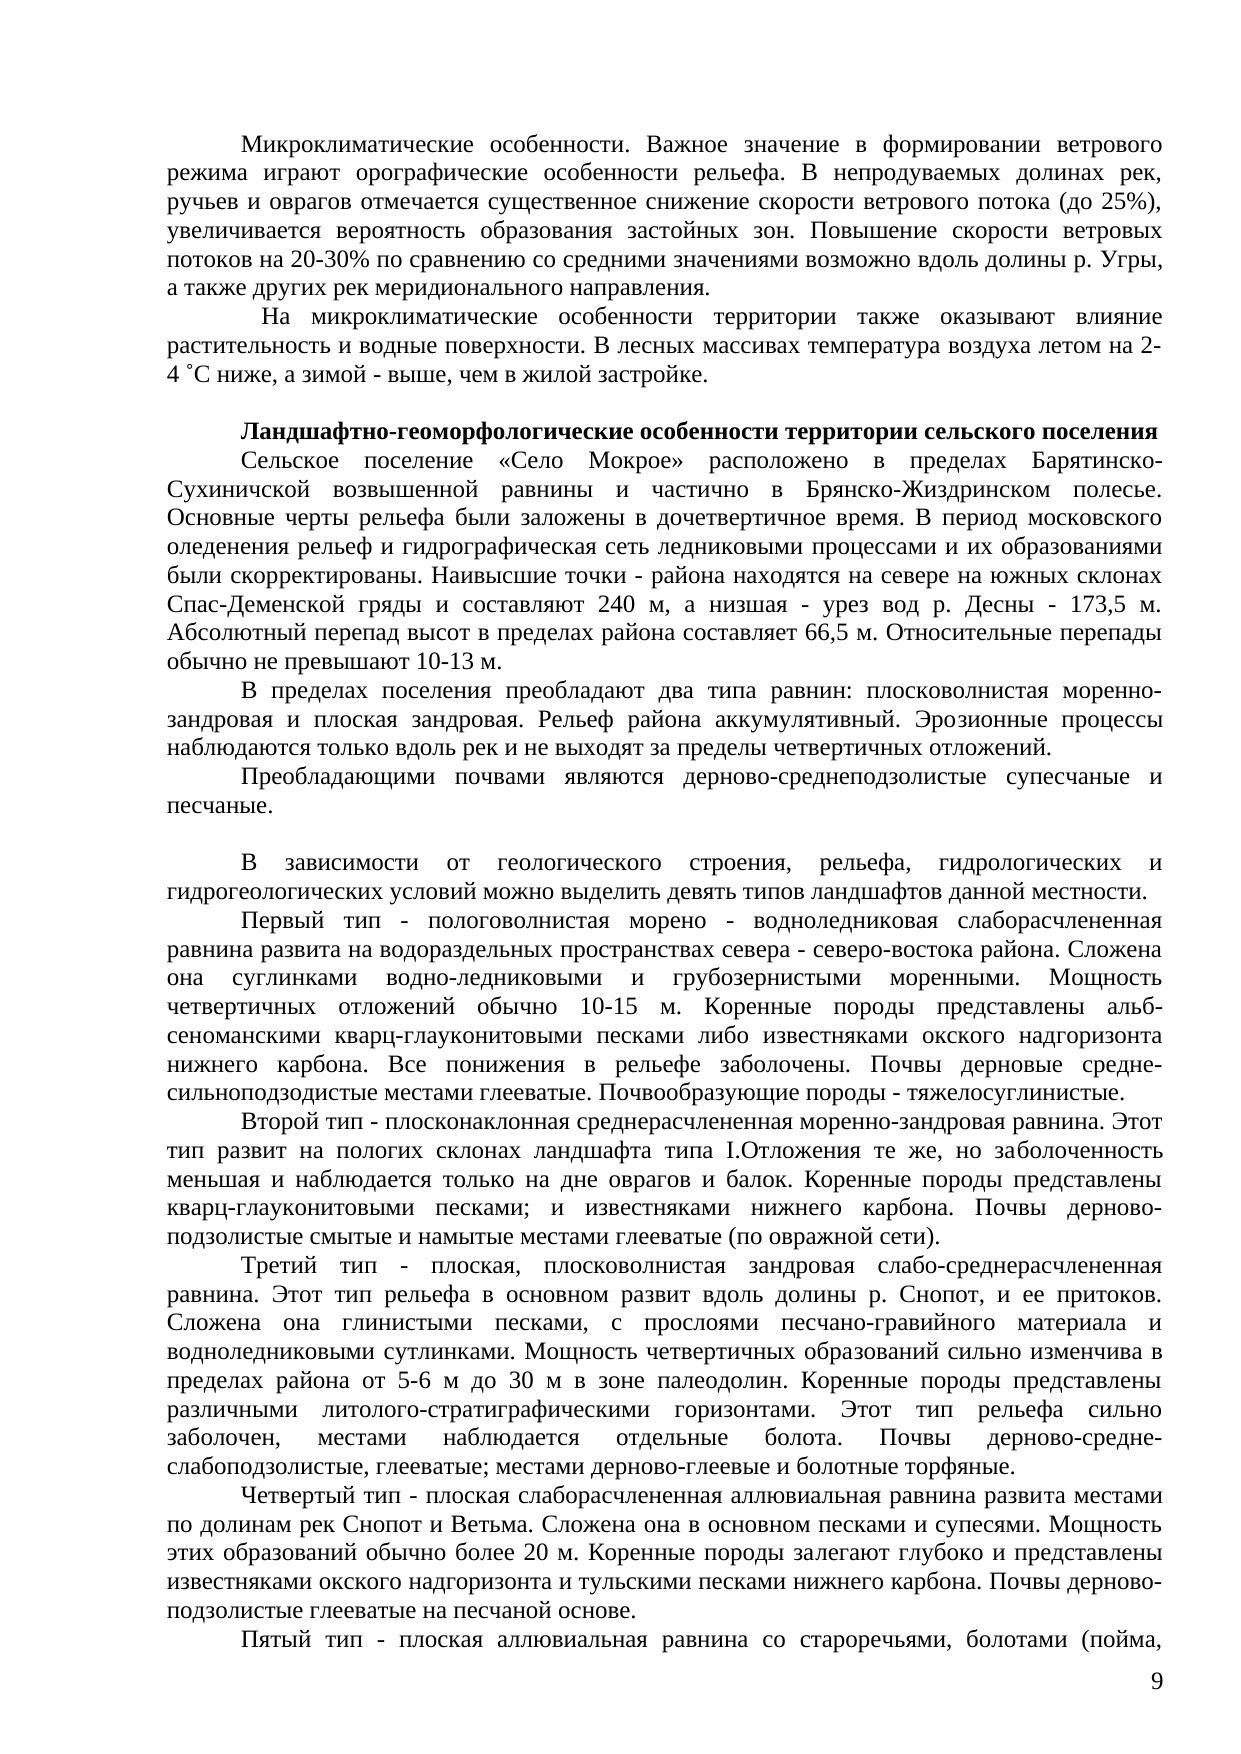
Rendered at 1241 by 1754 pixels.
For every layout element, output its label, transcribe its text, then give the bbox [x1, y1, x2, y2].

text В зависимости от геологического строения, рельефа, гидрологических и гидрогеологических условий можно выделить девять типов ландшафтов данной местности. [167, 847, 1163, 905]
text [167, 1624, 1163, 1652]
text Сельское поселение «Село Мокрое» расположено в пределах Барятинско-Сухиничской возвышенной равнины и частично в Брянско-Жиздринском полесье. Основные черты рельефа были заложены в дочетвертичное время. В период московского оледенения рельеф и гидрографическая сеть ледниковыми процессами и их образованиями были скорректированы. Наивысшие точки - района находятся на севере на южных склонах Спас-Деменской гряды и составляют 240 м, а низшая - урез вод р. Десны - 173,5 м. Абсолютный перепад высот в пределах района составляет 66,5 м. Относительные перепады обычно не превышают 10-13 м. [167, 445, 1163, 675]
text Четвертый тип - плоская слаборасчлененная аллювиальная равнина развита местами по долинам рек Снопот и Ветьма. Сложена она в основном песками и супесями. Мощность этих образований обычно более 20 м. Коренные породы залегают глубоко и представлены известняками окского надгоризонта и тульскими песками нижнего карбона. Почвы дерново-подзолистые глееватые на песчаной основе. [167, 1480, 1163, 1624]
text Ландшафтно-геоморфологические особенности территории сельского поселения [167, 416, 1163, 445]
text Второй тип - плосконаклонная среднерасчлененная моренно-зандровая равнина. Этот тип развит на пологих склонах ландшафта типа I.Отложения те же, но заболоченность меньшая и наблюдается только на дне оврагов и балок. Коренные породы представлены кварц-глауконитовыми песками; и известняками нижнего карбона. Почвы дерново-подзолистые смытые и намытые местами глееватые (по овражной сети). [167, 1106, 1163, 1250]
text Микроклиматические особенности. Важное значение в формировании ветрового режима играют орографические особенности рельефа. В непродуваемых долинах рек, ручьев и оврагов отмечается существенное снижение скорости ветрового потока (до 25%), увеличивается вероятность образования застойных зон. Повышение скорости ветровых потоков на 20-30% по сравнению со средними значениями возможно вдоль долины р. Угры, а также других рек меридионального направления. [167, 129, 1163, 301]
text Третий тип - плоская, плосковолнистая зандровая слабо-среднерасчлененная равнина. Этот тип рельефа в основном развит вдоль долины р. Снопот, и ее притоков. Сложена она глинистыми песками, с прослоями песчано-гравийного материала и водноледниковыми сутлинками. Мощность четвертичных образований сильно изменчива в пределах района от 5-6 м до 30 м в зоне палеодолин. Коренные породы представлены различными литолого-стратиграфическими горизонтами. Этот тип рельефа сильно заболочен, местами наблюдается отдельные болота. Почвы дерново-средне-слабоподзолистые, глееватые; местами дерново-глеевые и болотные торфяные. [167, 1250, 1163, 1480]
text В пределах поселения преобладают два типа равнин: плосковолнистая моренно-зандровая и плоская зандровая. Рельеф района аккумулятивный. Эрозионные процессы наблюдаются только вдоль рек и не выходят за пределы четвертичных отложений. [167, 675, 1163, 761]
text Первый тип - пологоволнистая морено - водноледниковая слаборасчлененная равнина развита на водораздельных пространствах севера - северо-востока района. Сложена она суглинками водно-ледниковыми и грубозернистыми моренными. Мощность четвертичных отложений обычно 10-15 м. Коренные породы представлены альб-сеноманскими кварц-глауконитовыми песками либо известняками окского надгоризонта нижнего карбона. Все понижения в рельефе заболочены. Почвы дерновые средне-сильноподзодистые местами глееватые. Почвообразующие породы - тяжелосуглинистые. [167, 905, 1163, 1106]
text На микроклиматические особенности территории также оказывают влияние растительность и водные поверхности. В лесных массивах температура воздуха летом на 2-4 ˚С ниже, а зимой - выше, чем в жилой застройке. [167, 301, 1163, 387]
text Преобладающими почвами являются дерново-среднеподзолистые супесчаные и песчаные. [167, 761, 1163, 819]
